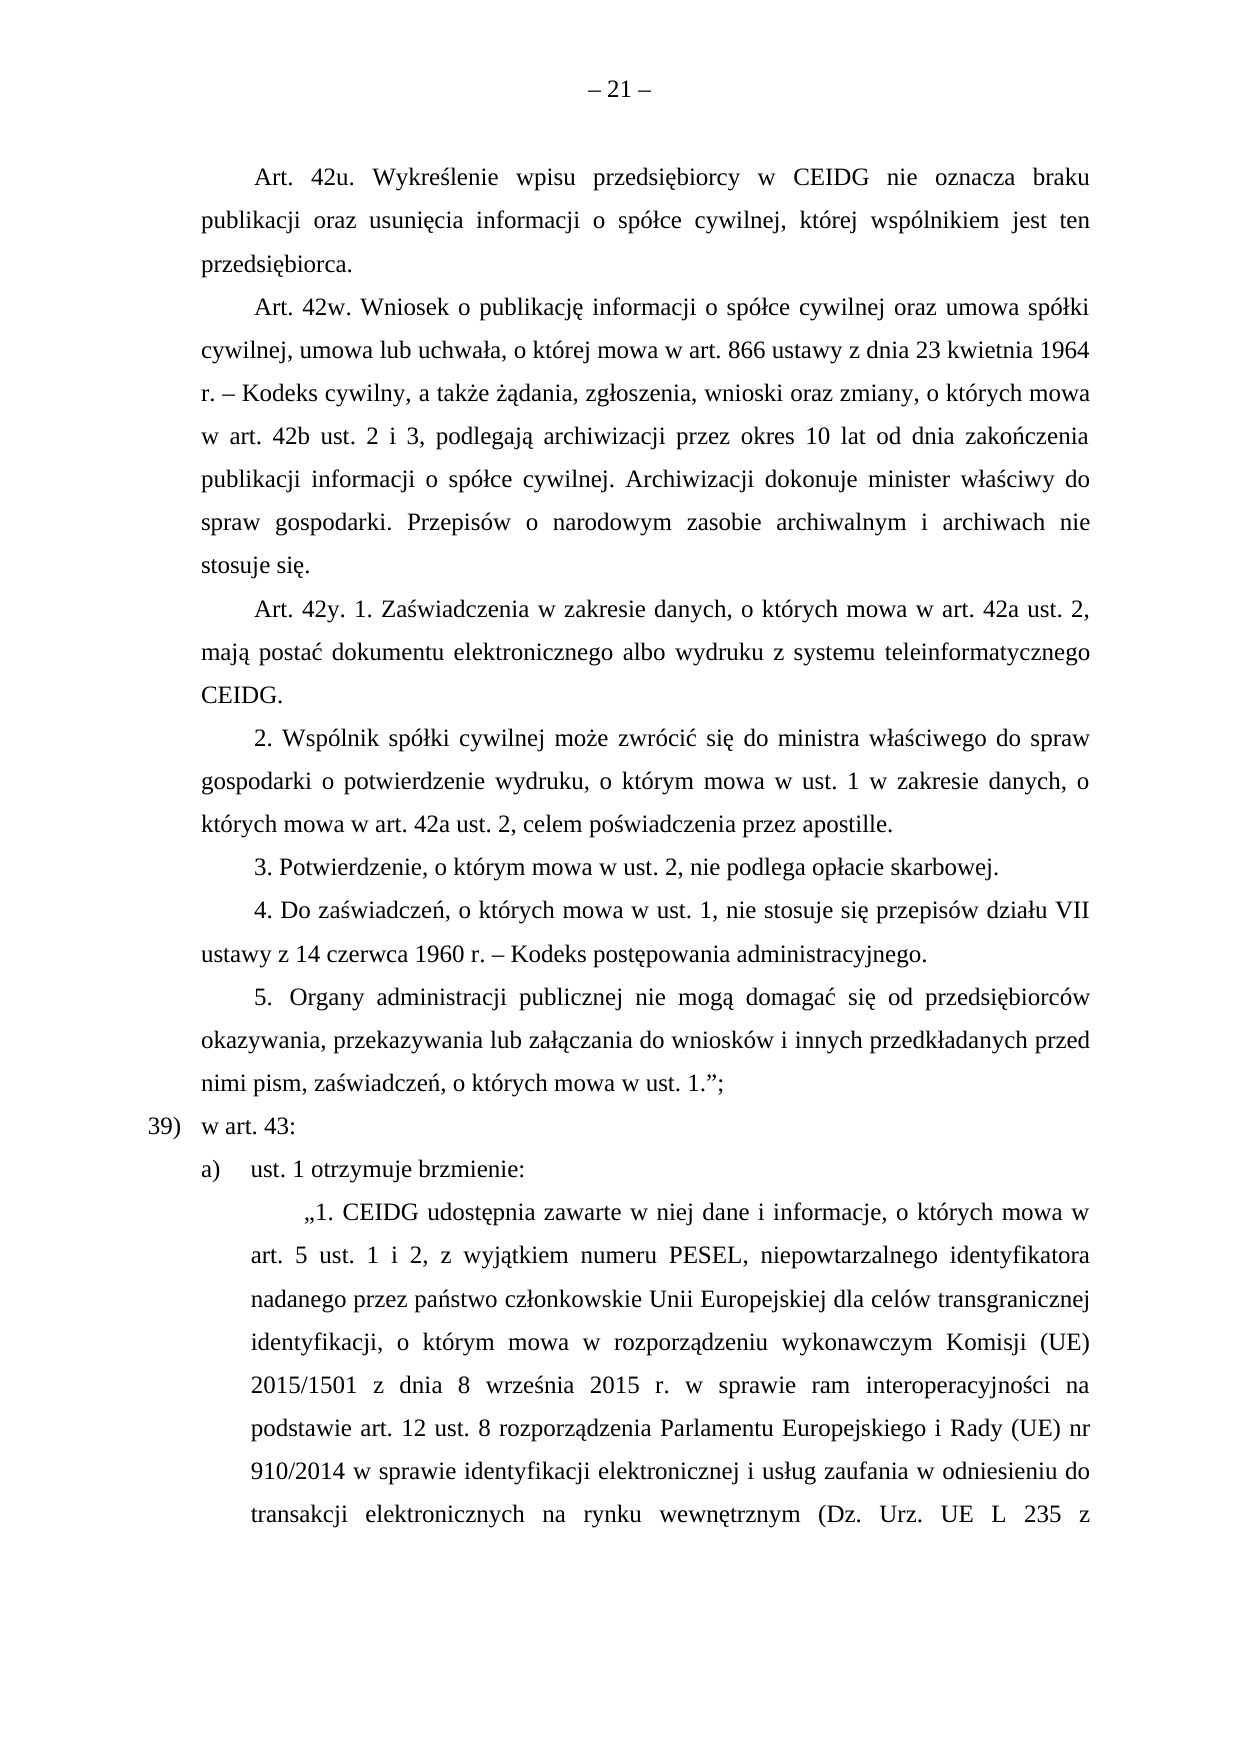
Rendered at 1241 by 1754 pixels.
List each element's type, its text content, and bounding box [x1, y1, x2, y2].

text 39) w art. 43: [148, 1111, 1091, 1140]
text 3. Potwierdzenie, o którym mowa w ust. 2, nie podlega opłacie skarbowej. [201, 852, 1091, 881]
text Art. 42u. Wykreślenie wpisu przedsiębiorcy w CEIDG nie oznacza braku publikacji oraz usunięcia informacji o spółce cywilnej, której wspólnikiem jest ten przedsiębiorca. [201, 162, 1091, 277]
text 4. Do zaświadczeń, o których mowa w ust. 1, nie stosuje się przepisów działu VII ustawy z 14 czerwca 1960 r. – Kodeks postępowania administracyjnego. [201, 896, 1091, 967]
text 2. Wspólnik spółki cywilnej może zwrócić się do ministra właściwego do spraw gospodarki o potwierdzenie wydruku, o którym mowa w ust. 1 w zakresie danych, o których mowa w art. 42a ust. 2, celem poświadczenia przez apostille. [201, 723, 1091, 838]
text a) ust. 1 otrzymuje brzmienie: [201, 1154, 1091, 1183]
text 5. Organy administracji publicznej nie mogą domagać się od przedsiębiorców okazywania, przekazywania lub załączania do wniosków i innych przedkładanych przed nimi pism, zaświadczeń, o których mowa w ust. 1.”; [201, 982, 1091, 1097]
text Art. 42w. Wniosek o publikację informacji o spółce cywilnej oraz umowa spółki cywilnej, umowa lub uchwała, o której mowa w art. 866 ustawy z dnia 23 kwietnia 1964 r. – Kodeks cywilny, a także żądania, zgłoszenia, wnioski oraz zmiany, o których mowa w art. 42b ust. 2 i 3, podlegają archiwizacji przez okres 10 lat od dnia zakończenia publikacji informacji o spółce cywilnej. Archiwizacji dokonuje minister właściwy do spraw gospodarki. Przepisów o narodowym zasobie archiwalnym i archiwach nie stosuje się. [201, 292, 1091, 579]
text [251, 1197, 1091, 1528]
text Art. 42y. 1. Zaświadczenia w zakresie danych, o których mowa w art. 42a ust. 2, mają postać dokumentu elektronicznego albo wydruku z systemu teleinformatycznego CEIDG. [201, 594, 1091, 709]
